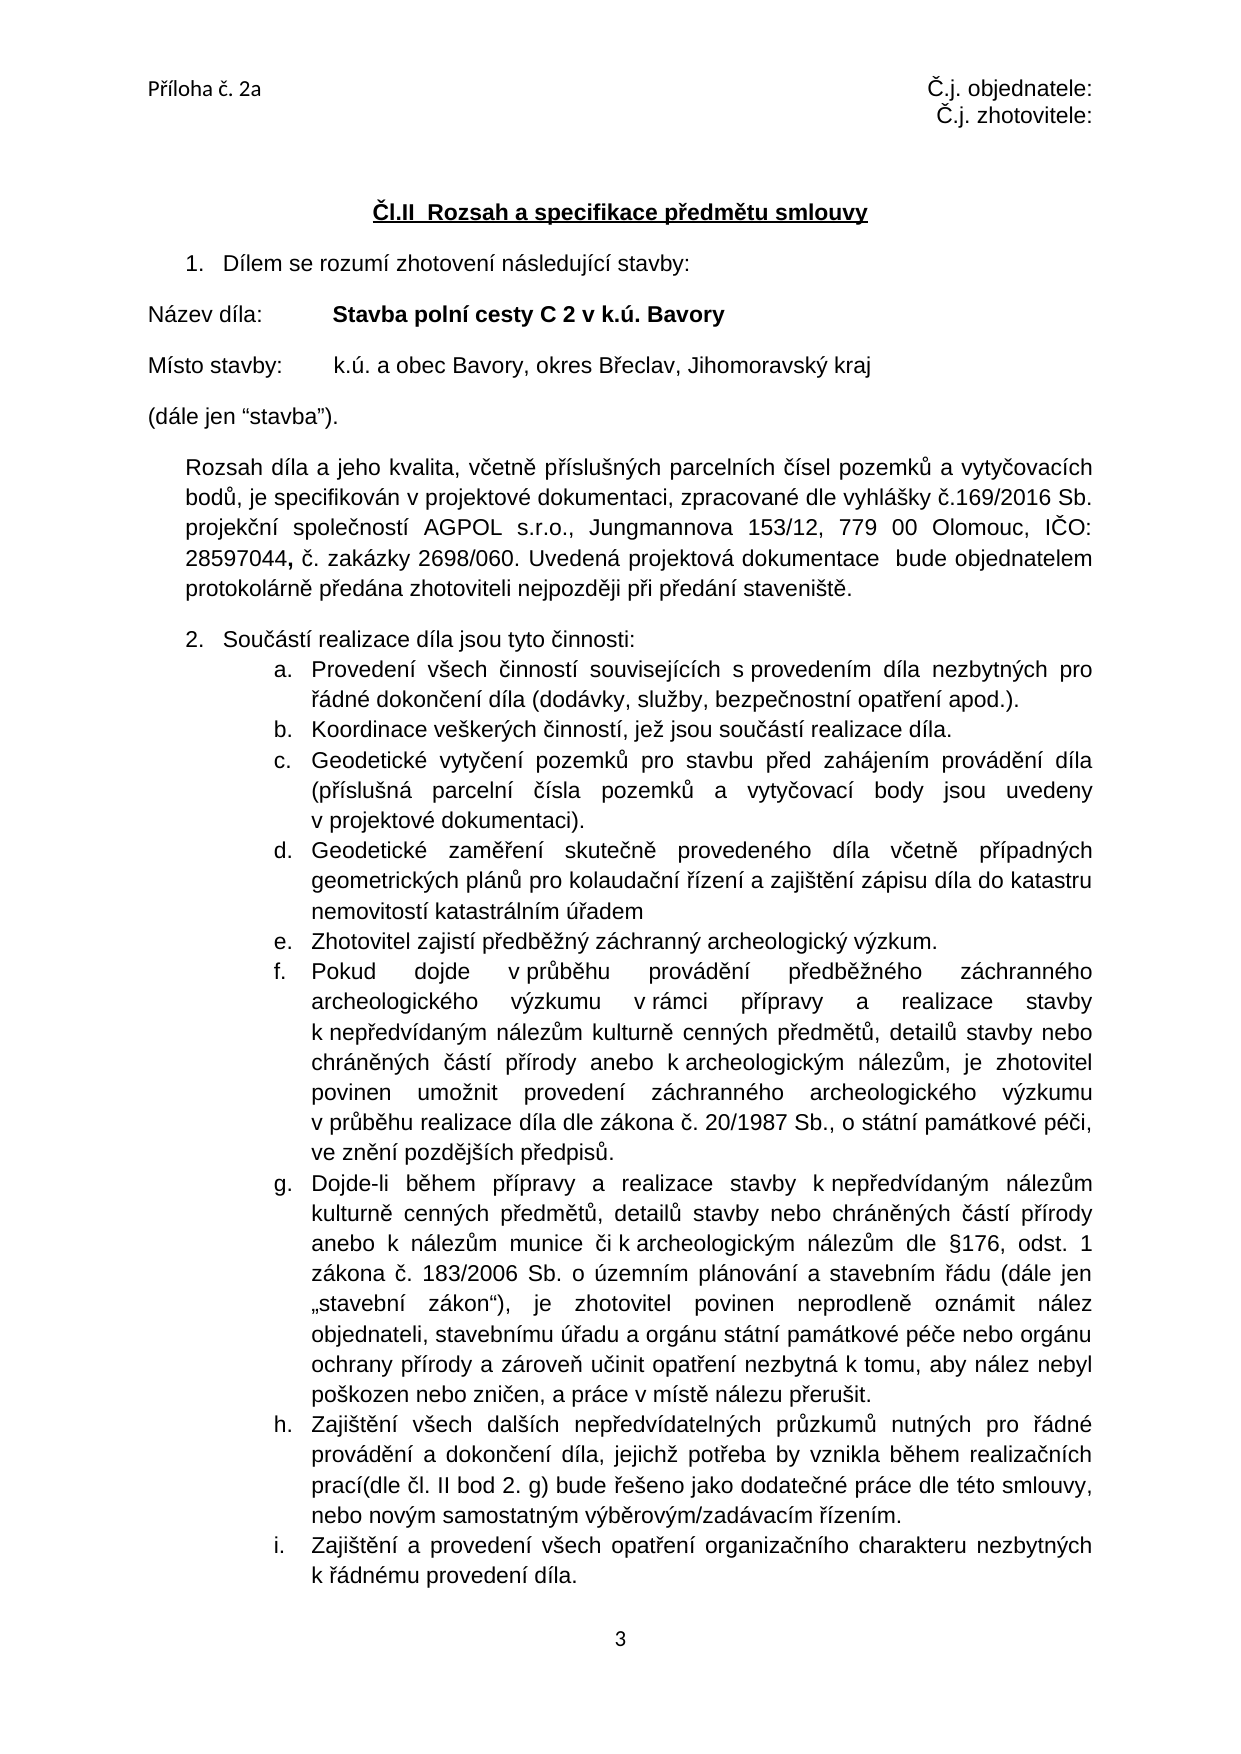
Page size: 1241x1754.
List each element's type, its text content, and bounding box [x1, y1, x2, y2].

text (dále jen “stavba”). [148, 403, 1093, 429]
list Geodetické vytyčení pozemků pro stavbu před zahájením provádění díla (příslušná parcelní čísla pozemků a vytyčovací body jsou uvedeny v projektové dokumentaci). [274, 747, 1093, 833]
list Provedení všech činností souvisejících s provedením díla nezbytných pro řádné dokončení díla (dodávky, služby, bezpečnostní opatření apod.). [274, 656, 1093, 712]
list Zhotovitel zajistí předběžný záchranný archeologický výzkum. [274, 928, 1093, 954]
list Koordinace veškerých činností, jež jsou součástí realizace díla. [274, 716, 1093, 743]
list Zajištění a provedení všech opatření organizačního charakteru nezbytných k řádnému provedení díla. [274, 1532, 1093, 1588]
list Dílem se rozumí zhotovení následující stavby: [185, 250, 1093, 276]
list Pokud dojde v průběhu provádění předběžného záchranného archeologického výzkumu v rámci přípravy a realizace stavby k nepředvídaným nálezům kulturně cenných předmětů, detailů stavby nebo chráněných částí přírody anebo k archeologickým nálezům, je zhotovitel povinen umožnit provedení záchranného archeologického výzkumu v průběhu realizace díla dle zákona č. 20/1987 Sb., o státní památkové péči, ve znění pozdějších předpisů. [274, 958, 1093, 1166]
list Součástí realizace díla jsou tyto činnosti: [185, 626, 1093, 652]
text Čl.II Rozsah a specifikace předmětu smlouvy [148, 199, 1093, 225]
text Rozsah díla a jeho kvalita, včetně příslušných parcelních čísel pozemků a vytyčovacích bodů, je specifikován v projektové dokumentaci, zpracované dle vyhlášky č.169/2016 Sb. projekční společností AGPOL s.r.o., Jungmannova 153/12, 779 00 Olomouc, IČO: 28597044, č. zakázky 2698/060. Uvedená projektová dokumentace bude objednatelem protokolárně předána zhotoviteli nejpozději při předání staveniště. [185, 454, 1093, 601]
text Název díla: Stavba polní cesty C 2 v k.ú. Bavory [148, 301, 1093, 327]
list Dojde-li během přípravy a realizace stavby k nepředvídaným nálezům kulturně cenných předmětů, detailů stavby nebo chráněných částí přírody anebo k nálezům munice či k archeologickým nálezům dle §176, odst. 1 zákona č. 183/2006 Sb. o územním plánování a stavebním řádu (dále jen „stavební zákon“), je zhotovitel povinen neprodleně oznámit nález objednateli, stavebnímu úřadu a orgánu státní památkové péče nebo orgánu ochrany přírody a zároveň učinit opatření nezbytná k tomu, aby nález nebyl poškozen nebo zničen, a práce v místě nálezu přerušit. [274, 1169, 1093, 1407]
list Geodetické zaměření skutečně provedeného díla včetně případných geometrických plánů pro kolaudační řízení a zajištění zápisu díla do katastru nemovitostí katastrálním úřadem [274, 837, 1093, 924]
list Zajištění všech dalších nepředvídatelných průzkumů nutných pro řádné provádění a dokončení díla, jejichž potřeba by vznikla během realizačních prací(dle čl. II bod 2. g) bude řešeno jako dodatečné práce dle této smlouvy, nebo novým samostatným výběrovým/zadávacím řízením. [274, 1411, 1093, 1528]
text Místo stavby: k.ú. a obec Bavory, okres Břeclav, Jihomoravský kraj [148, 352, 1093, 378]
